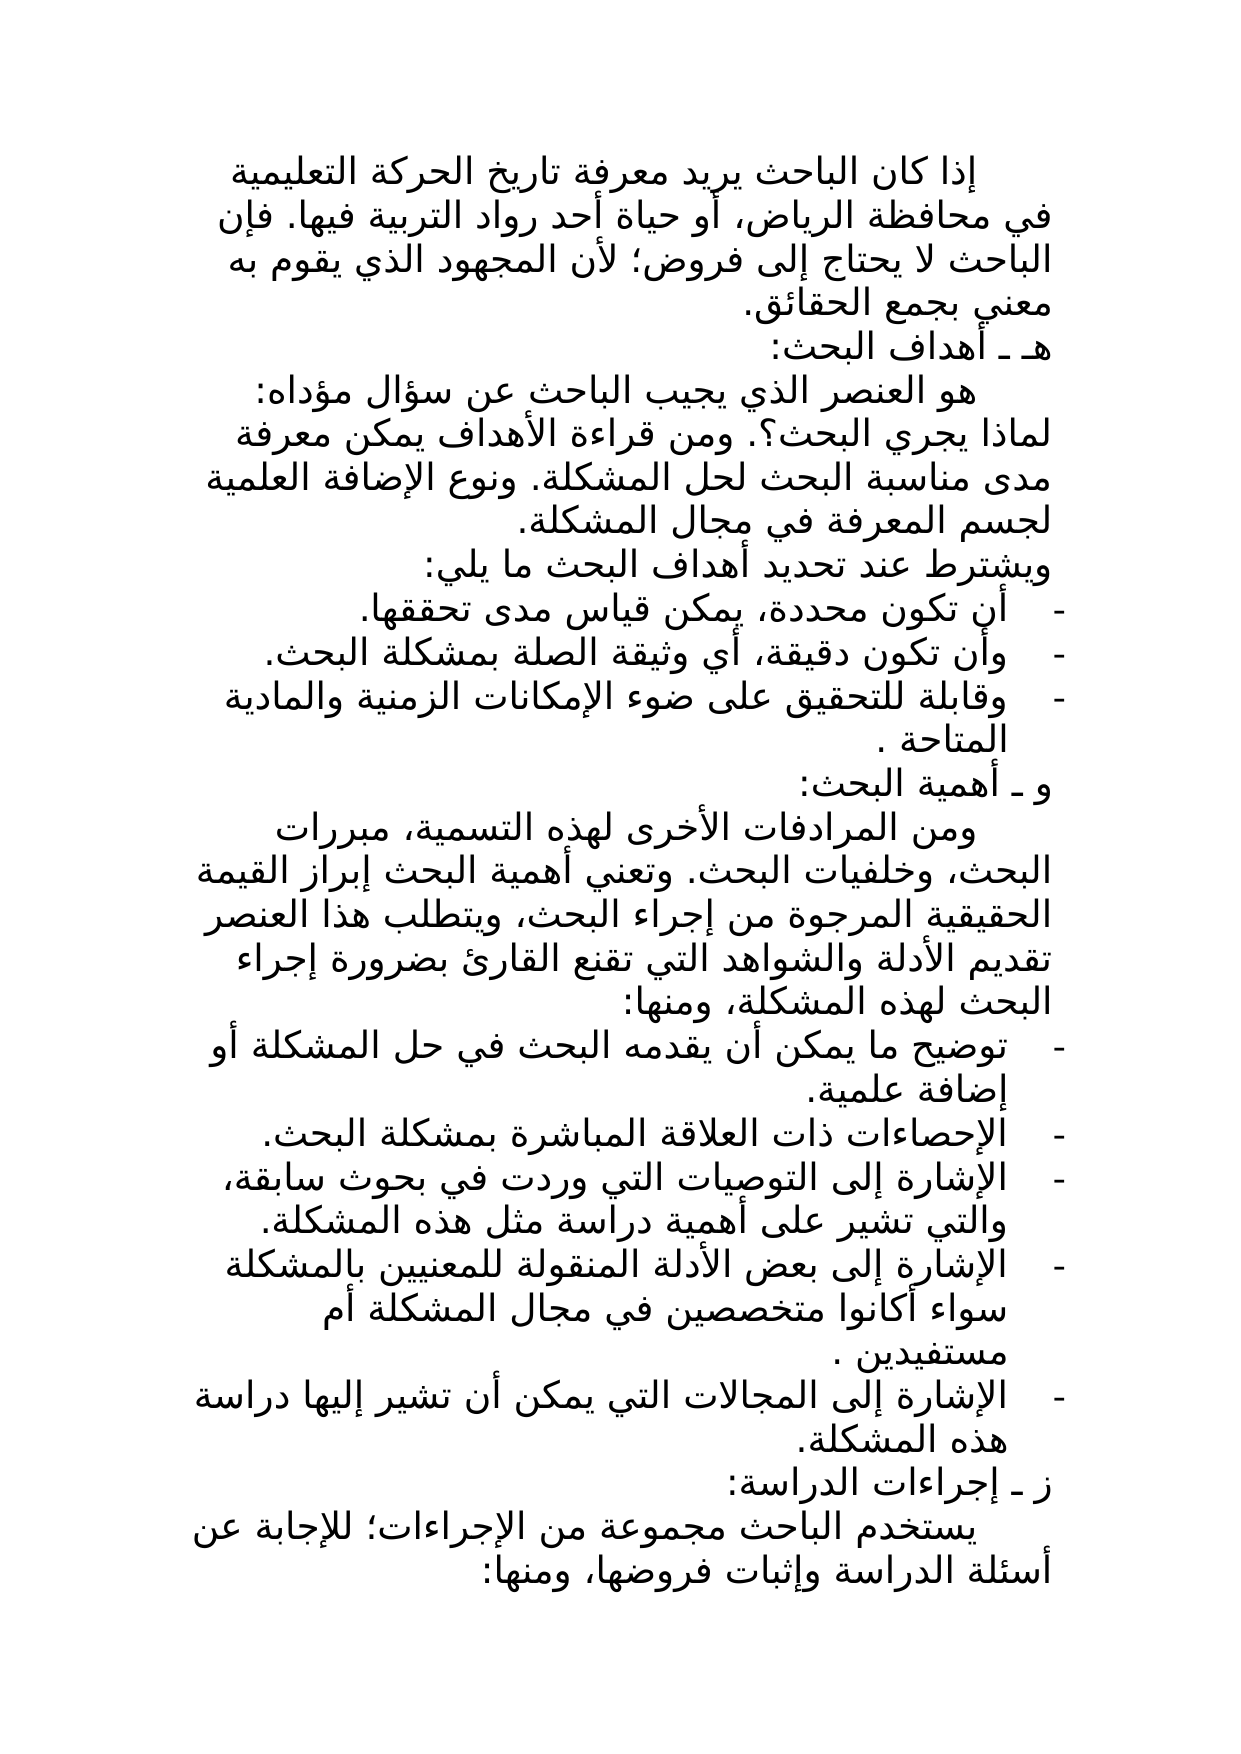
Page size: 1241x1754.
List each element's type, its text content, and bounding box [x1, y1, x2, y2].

text هو العنصر الذي يجيب الباحث عن سؤال مؤداه: لماذا يجري البحث؟. ومن قراءة الأهداف يمكن معرفة مدى مناسبة البحث لحل المشكلة. ونوع الإضافة العلمية لجسم المعرفة في مجال المشكلة. [187, 368, 1053, 543]
text هـ ـ أهداف البحث: [187, 324, 1053, 368]
text ز ـ إجراءات الدراسة: [187, 1461, 1053, 1505]
list أن تكون محددة، يمكن قياس مدى تحققها. [187, 586, 1053, 630]
text و ـ أهمية البحث: [187, 762, 1053, 805]
list وأن تكون دقيقة، أي وثيقة الصلة بمشكلة البحث. [187, 630, 1053, 674]
list توضيح ما يمكن أن يقدمه البحث في حل المشكلة أو إضافة علمية. [187, 1023, 1053, 1111]
text ومن المرادفات الأخرى لهذه التسمية، مبررات البحث، وخلفيات البحث. وتعني أهمية البحث إبراز القيمة الحقيقية المرجوة من إجراء البحث، ويتطلب هذا العنصر تقديم الأدلة والشواهد التي تقنع القارئ بضرورة إجراء البحث لهذه المشكلة، ومنها: [187, 805, 1053, 1023]
text ويشترط عند تحديد أهداف البحث ما يلي: [187, 543, 1053, 586]
list الإحصاءات ذات العلاقة المباشرة بمشكلة البحث. [187, 1111, 1053, 1155]
list الإشارة إلى بعض الأدلة المنقولة للمعنيين بالمشكلة سواء أكانوا متخصصين في مجال المشكلة أم مستفيدين . [187, 1242, 1053, 1373]
list وقابلة للتحقيق على ضوء الإمكانات الزمنية والمادية المتاحة . [187, 674, 1053, 762]
text يستخدم الباحث مجموعة من الإجراءات؛ للإجابة عن أسئلة الدراسة وإثبات فروضها، ومنها: [187, 1505, 1053, 1592]
list الإشارة إلى المجالات التي يمكن أن تشير إليها دراسة هذه المشكلة. [187, 1373, 1053, 1461]
text إذا كان الباحث يريد معرفة تاريخ الحركة التعليمية في محافظة الرياض، أو حياة أحد رواد التربية فيها. فإن الباحث لا يحتاج إلى فروض؛ لأن المجهود الذي يقوم به معني بجمع الحقائق. [187, 150, 1053, 324]
list الإشارة إلى التوصيات التي وردت في بحوث سابقة، والتي تشير على أهمية دراسة مثل هذه المشكلة. [187, 1155, 1053, 1242]
